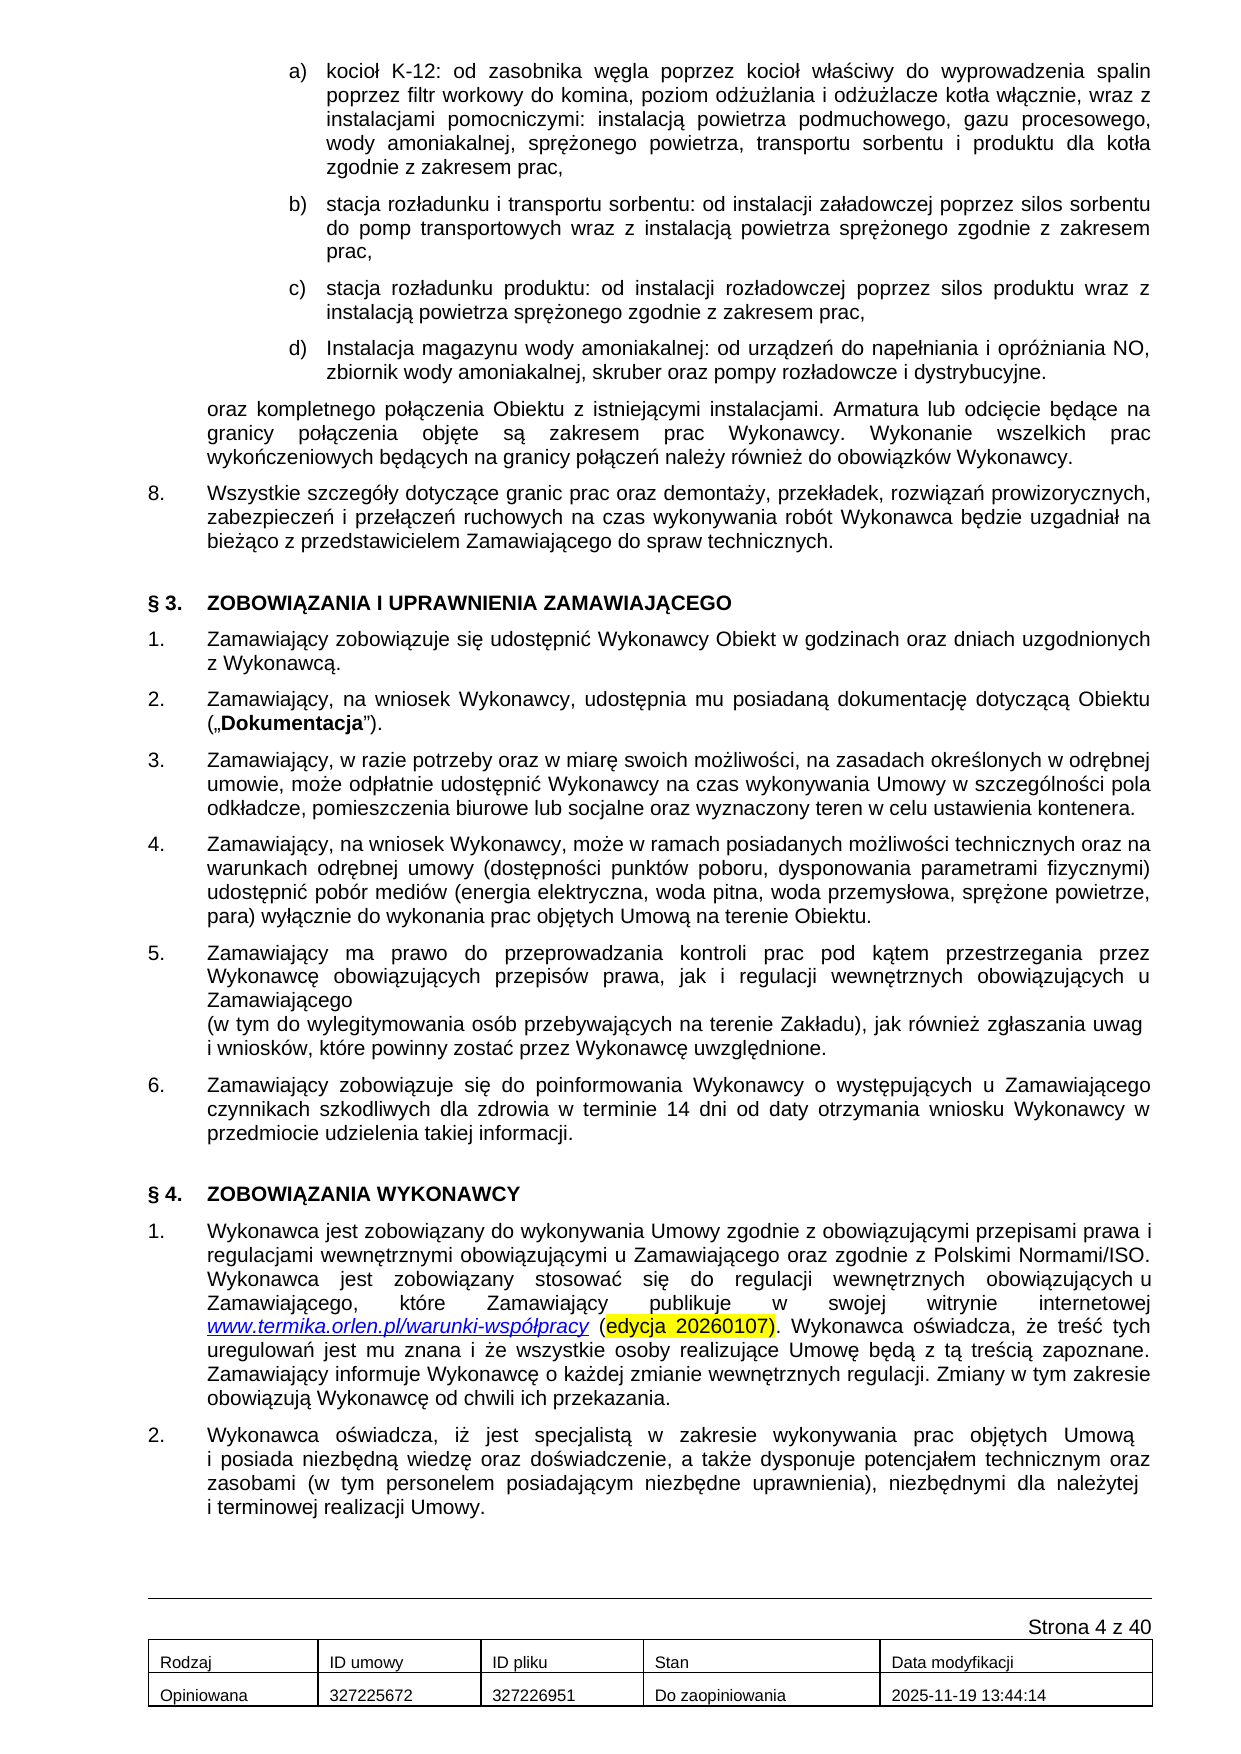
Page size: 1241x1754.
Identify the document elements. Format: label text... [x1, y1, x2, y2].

subtitle ZOBOWIĄZANIA WYKONAWCY [148, 1182, 1152, 1206]
list Zamawiający, w razie potrzeby oraz w miarę swoich możliwości, na zasadach określonych w odrębnej umowie, może odpłatnie udostępnić Wykonawcy na czas wykonywania Umowy w szczególności pola odkładcze, pomieszczenia biurowe lub socjalne oraz wyznaczony teren w celu ustawienia kontenera. [148, 748, 1152, 819]
list Instalacja magazynu wody amoniakalnej: od urządzeń do napełniania i opróżniania NO, zbiornik wody amoniakalnej, skruber oraz pompy rozładowcze i dystrybucyjne. [289, 336, 1152, 384]
list Wszystkie szczegóły dotyczące granic prac oraz demontaży, przekładek, rozwiązań prowizorycznych, zabezpieczeń i przełączeń ruchowych na czas wykonywania robót Wykonawca będzie uzgadniał na bieżąco z przedstawicielem Zamawiającego do spraw technicznych. [148, 481, 1152, 553]
list stacja rozładunku produktu: od instalacji rozładowczej poprzez silos produktu wraz z instalacją powietrza sprężonego zgodnie z zakresem prac, [289, 276, 1152, 324]
list Zamawiający zobowiązuje się udostępnić Wykonawcy Obiekt w godzinach oraz dniach uzgodnionych z Wykonawcą. [148, 627, 1152, 675]
list Zamawiający, na wniosek Wykonawcy, udostępnia mu posiadaną dokumentację dotyczącą Obiektu („Dokumentacja”). [148, 687, 1152, 735]
list kocioł K-12: od zasobnika węgla poprzez kocioł właściwy do wyprowadzenia spalin poprzez filtr workowy do komina, poziom odżużlania i odżużlacze kotła włącznie, wraz z instalacjami pomocniczymi: instalacją powietrza podmuchowego, gazu procesowego, wody amoniakalnej, sprężonego powietrza, transportu sorbentu i produktu dla kotła zgodnie z zakresem prac, [289, 59, 1152, 179]
list Zamawiający, na wniosek Wykonawcy, może w ramach posiadanych możliwości technicznych oraz na warunkach odrębnej umowy (dostępności punktów poboru, dysponowania parametrami fizycznymi) udostępnić pobór mediów (energia elektryczna, woda pitna, woda przemysłowa, sprężone powietrze, para) wyłącznie do wykonania prac objętych Umową na terenie Obiektu. [148, 832, 1152, 928]
subtitle ZOBOWIĄZANIA I UPRAWNIENIA ZAMAWIAJĄCEGO [148, 590, 1152, 614]
text oraz kompletnego połączenia Obiektu z istniejącymi instalacjami. Armatura lub odcięcie będące na granicy połączenia objęte są zakresem prac Wykonawcy. Wykonanie wszelkich prac wykończeniowych będących na granicy połączeń należy również do obowiązków Wykonawcy. [207, 397, 1152, 468]
list Zamawiający ma prawo do przeprowadzania kontroli prac pod kątem przestrzegania przez Wykonawcę obowiązujących przepisów prawa, jak i regulacji wewnętrznych obowiązujących u Zamawiającego (w tym do wylegitymowania osób przebywających na terenie Zakładu), jak również zgłaszania uwag i wniosków, które powinny zostać przez Wykonawcę uwzględnione. [148, 940, 1152, 1060]
list Zamawiający zobowiązuje się do poinformowania Wykonawcy o występujących u Zamawiającego czynnikach szkodliwych dla zdrowia w terminie 14 dni od daty otrzymania wniosku Wykonawcy w przedmiocie udzielenia takiej informacji. [148, 1073, 1152, 1144]
list Wykonawca oświadcza, iż jest specjalistą w zakresie wykonywania prac objętych Umową i posiada niezbędną wiedzę oraz doświadczenie, a także dysponuje potencjałem technicznym oraz zasobami (w tym personelem posiadającym niezbędne uprawnienia), niezbędnymi dla należytej i terminowej realizacji Umowy. [148, 1423, 1152, 1518]
list Wykonawca jest zobowiązany do wykonywania Umowy zgodnie z obowiązującymi przepisami prawa i regulacjami wewnętrznymi obowiązującymi u Zamawiającego oraz zgodnie z Polskimi Normami/ISO. Wykonawca jest zobowiązany stosować się do regulacji wewnętrznych obowiązujących u Zamawiającego, które Zamawiający publikuje w swojej witrynie internetowej www.termika.orlen.pl/warunki-współpracy (edycja 20260107). Wykonawca oświadcza, że treść tych uregulowań jest mu znana i że wszystkie osoby realizujące Umowę będą z tą treścią zapoznane. Zamawiający informuje Wykonawcę o każdej zmianie wewnętrznych regulacji. Zmiany w tym zakresie obowiązują Wykonawcę od chwili ich przekazania. [148, 1218, 1152, 1410]
list stacja rozładunku i transportu sorbentu: od instalacji załadowczej poprzez silos sorbentu do pomp transportowych wraz z instalacją powietrza sprężonego zgodnie z zakresem prac, [289, 191, 1152, 263]
